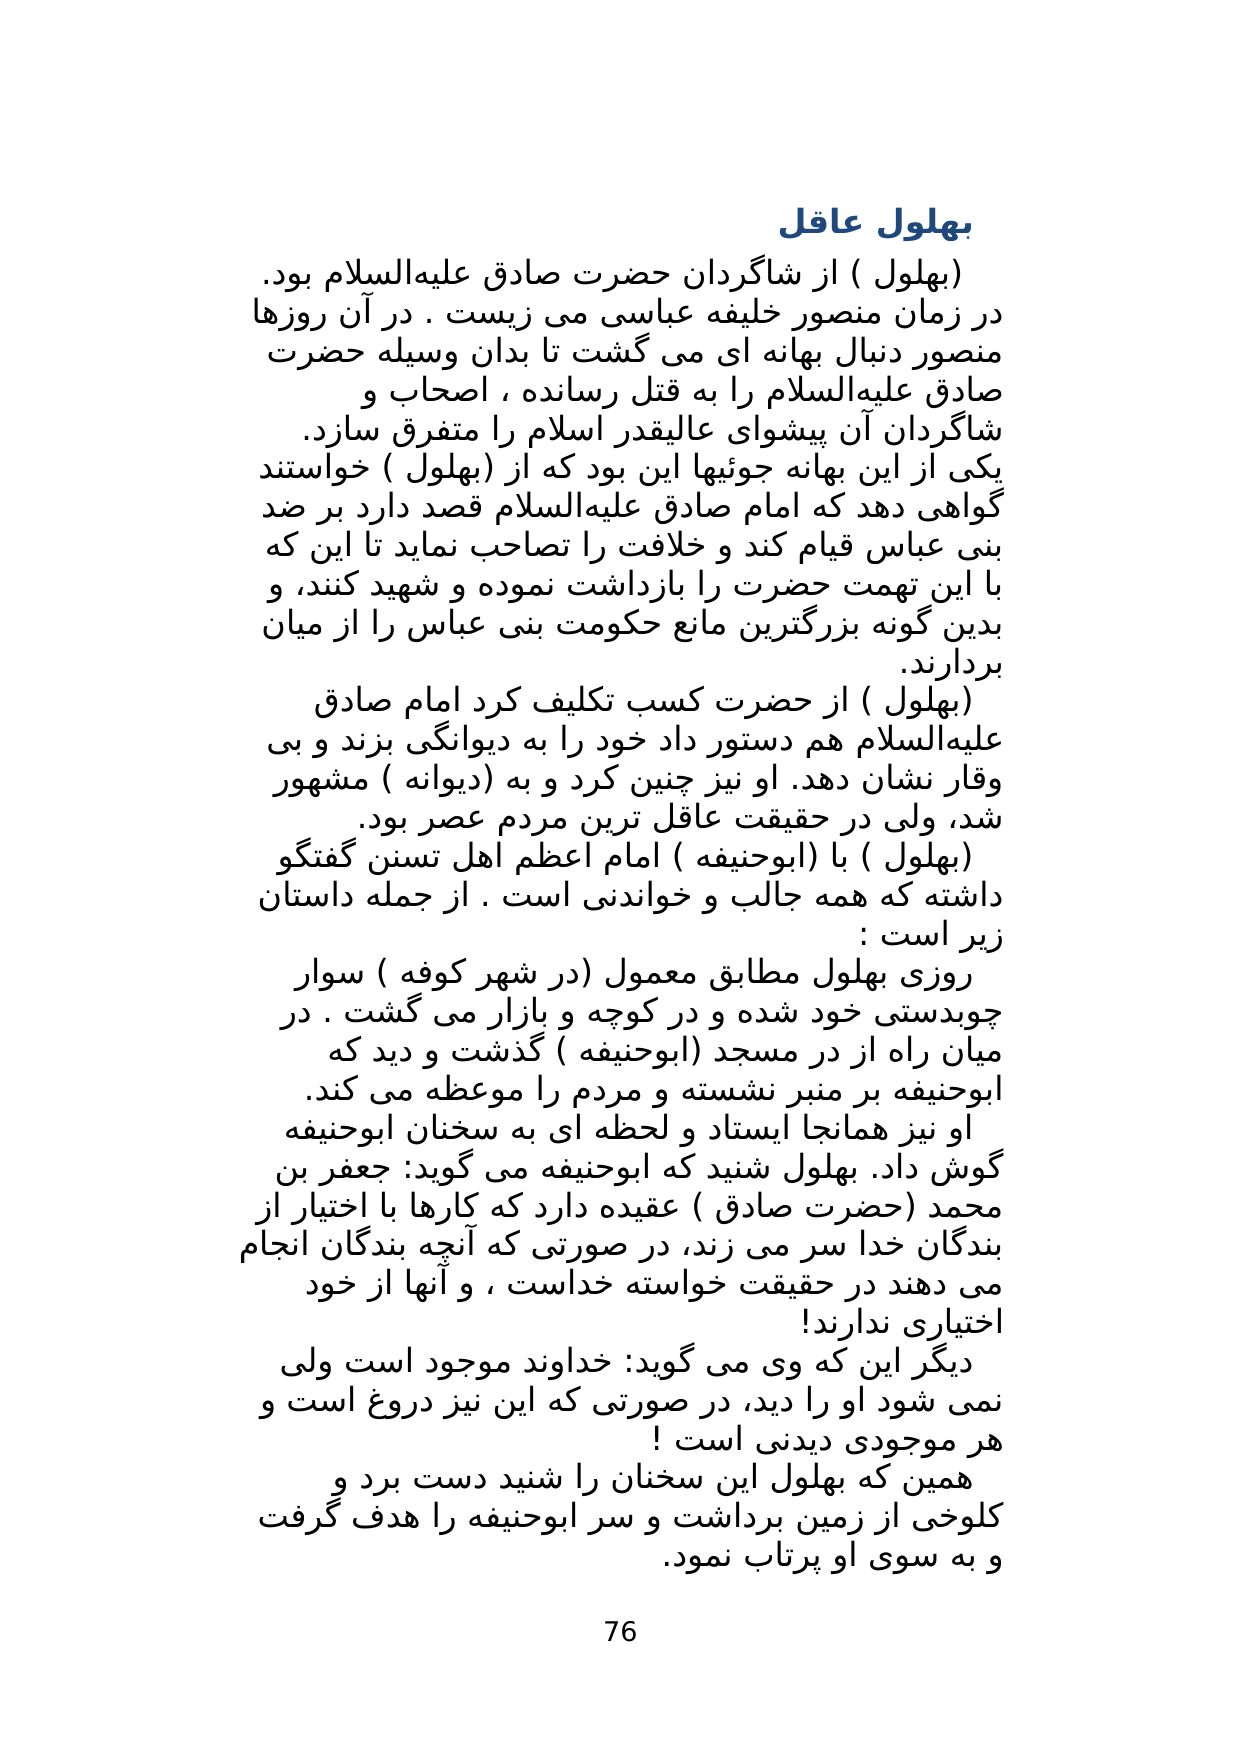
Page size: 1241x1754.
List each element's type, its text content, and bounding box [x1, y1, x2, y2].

text همين كه بهلول اين سخنان را شنيد دست برد و كلوخى از زمين برداشت و سر ابوحنيفه را هدف گرفت و به سوى او پرتاب نمود. [236, 1458, 1004, 1574]
text (بهلول ) از حضرت كسب تكليف كرد امام صادق عليه‌السلام هم دستور داد خود را به ديوانگى بزند و بى وقار نشان دهد. او نيز چنين كرد و به (ديوانه ) مشهور شد، ولى در حقيقت عاقل ترين مردم عصر بود. [236, 681, 1004, 836]
text (بهلول ) با (ابوحنيفه ) امام اعظم اهل تسنن گفتگو داشته كه همه جالب و خواندنى است . از جمله داستان زير است : [236, 836, 1004, 953]
text ديگر اين كه وى مى گويد: خداوند موجود است ولى نمى شود او را ديد، در صورتى كه اين نيز دروغ است و هر موجودى ديدنى است ! [236, 1341, 1004, 1458]
text (بهلول ) از شاگردان حضرت صادق عليه‌السلام بود. در زمان منصور خليفه عباسى مى زيست . در آن روزها منصور دنبال بهانه اى مى گشت تا بدان وسيله حضرت صادق عليه‌السلام را به قتل رسانده ، اصحاب و شاگردان آن پيشواى عاليقدر اسلام را متفرق سازد. يكى از اين بهانه جوئيها اين بود كه از (بهلول ) خواستند گواهى دهد كه امام صادق عليه‌السلام قصد دارد بر ضد بنى عباس قيام كند و خلافت را تصاحب نمايد تا اين كه با اين تهمت حضرت را بازداشت نموده و شهيد كنند، و بدين گونه بزرگترين مانع حكومت بنى عباس را از ميان بردارند. [236, 253, 1004, 681]
text روزى بهلول مطابق معمول (در شهر كوفه ) سوار چوبدستى خود شده و در كوچه و بازار مى گشت . در ميان راه از در مسجد (ابوحنيفه ) گذشت و ديد كه ابوحنيفه بر منبر نشسته و مردم را موعظه مى كند. [236, 953, 1004, 1108]
subtitle بهلول عاقل [236, 202, 1004, 241]
text او نيز همانجا ايستاد و لحظه اى به سخنان ابوحنيفه گوش داد. بهلول شنيد كه ابوحنيفه مى گويد: جعفر بن محمد (حضرت صادق ) عقيده دارد كه كارها با اختيار از بندگان خدا سر مى زند، در صورتى كه آنچه بندگان انجام مى دهند در حقيقت خواسته خداست ، و آنها از خود اختيارى ندارند! [236, 1108, 1004, 1341]
